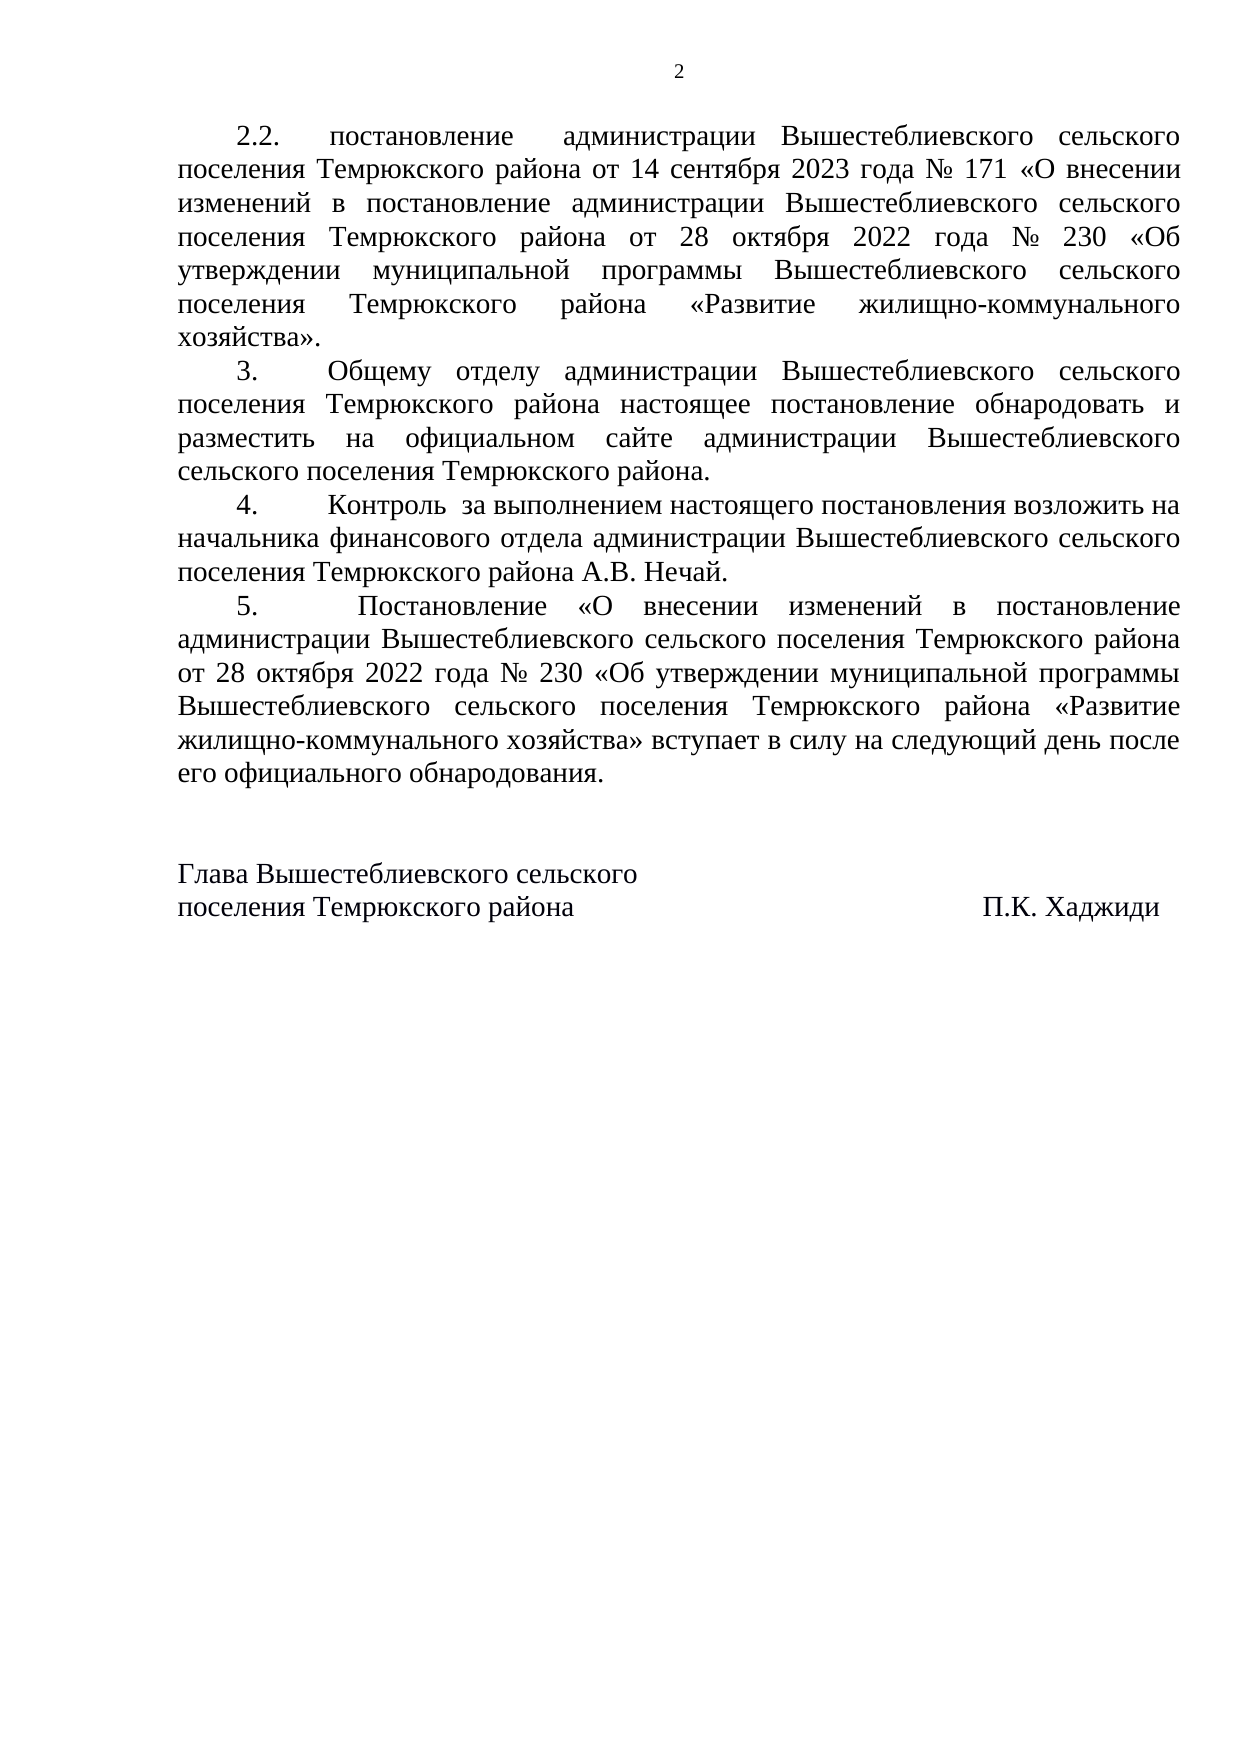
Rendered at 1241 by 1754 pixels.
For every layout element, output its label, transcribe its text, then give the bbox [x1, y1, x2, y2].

text 3. Общему отделу администрации Вышестеблиевского сельского поселения Темрюкского района настоящее постановление обнародовать и разместить на официальном сайте администрации Вышестеблиевского сельского поселения Темрюкского района. [177, 353, 1181, 487]
text 2.2. постановление администрации Вышестеблиевского сельского поселения Темрюкского района от 14 сентября 2023 года № 171 «О внесении изменений в постановление администрации Вышестеблиевского сельского поселения Темрюкского района от 28 октября 2022 года № 230 «Об утверждении муниципальной программы Вышестеблиевского сельского поселения Темрюкского района «Развитие жилищно-коммунального хозяйства». [177, 118, 1181, 353]
text 5. Постановление «О внесении изменений в постановление администрации Вышестеблиевского сельского поселения Темрюкского района от 28 октября 2022 года № 230 «Об утверждении муниципальной программы Вышестеблиевского сельского поселения Темрюкского района «Развитие жилищно-коммунального хозяйства» вступает в силу на следующий день после его официального обнародования. [177, 588, 1181, 789]
text 4. Контроль за выполнением настоящего постановления возложить на начальника финансового отдела администрации Вышестеблиевского сельского поселения Темрюкского района А.В. Нечай. [177, 487, 1181, 588]
text Глава Вышестеблиевского сельского [177, 856, 1181, 889]
text поселения Темрюкского района П.К. Хаджиди [177, 889, 1181, 923]
